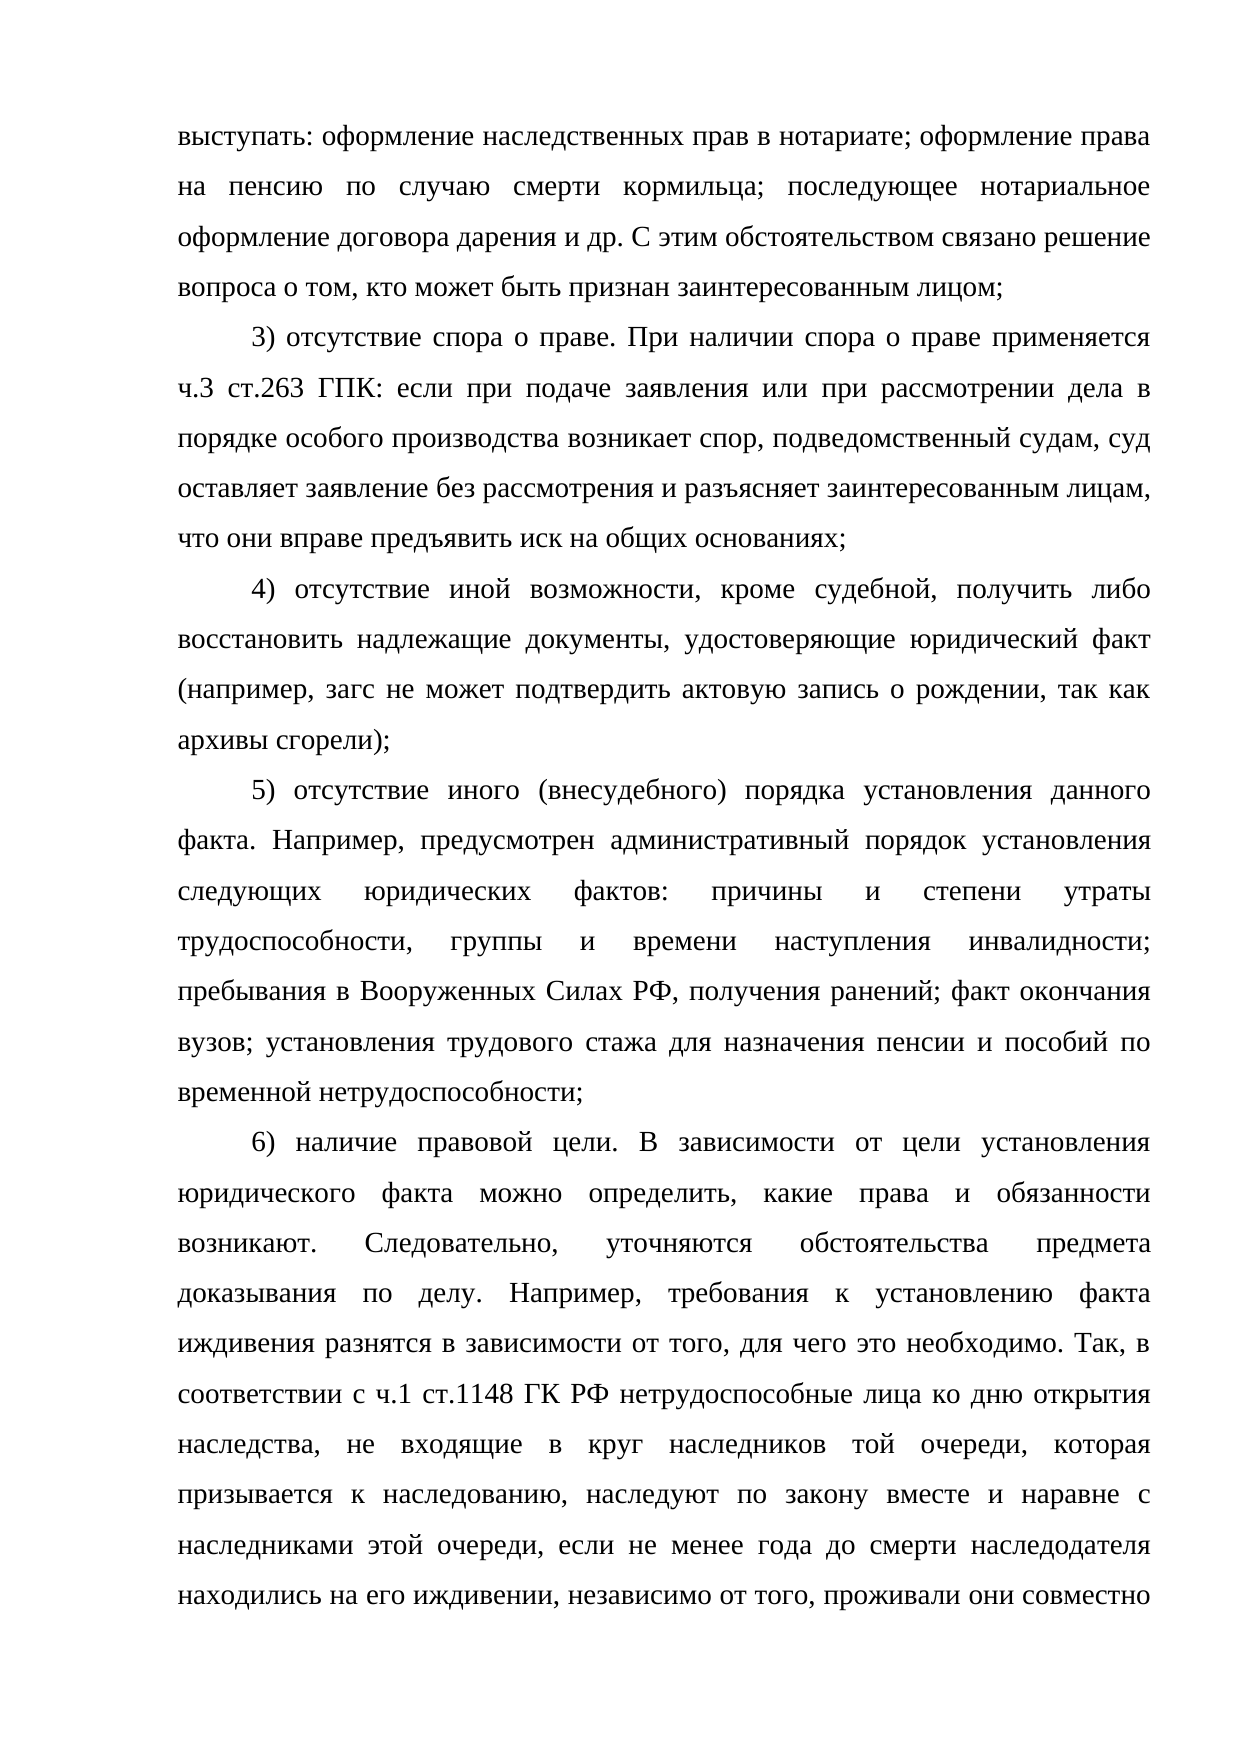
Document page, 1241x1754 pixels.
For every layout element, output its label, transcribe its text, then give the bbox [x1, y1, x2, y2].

text 5) отсутствие иного (внесудебного) порядка установления данного факта. Например, предусмотрен административный порядок установления следующих юридических фактов: причины и степени утраты трудоспособности, группы и времени наступления инвалидности; пребывания в Вооруженных Силах РФ, получения ранений; факт окончания вузов; установления трудового стажа для назначения пенсии и пособий по временной нетрудоспособности; [177, 772, 1152, 1108]
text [177, 1124, 1152, 1611]
text 3) отсутствие спора о праве. При наличии спора о праве применяется ч.3 ст.263 ГПК: если при подаче заявления или при рассмотрении дела в порядке особого производства возникает спор, подведомственный судам, суд оставляет заявление без рассмотрения и разъясняет заинтересованным лицам, что они вправе предъявить иск на общих основаниях; [177, 319, 1152, 554]
text 4) отсутствие иной возможности, кроме судебной, получить либо восстановить надлежащие документы, удостоверяющие юридический факт (например, загс не может подтвердить актовую запись о рождении, так как архивы сгорели); [177, 571, 1152, 755]
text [177, 118, 1152, 303]
